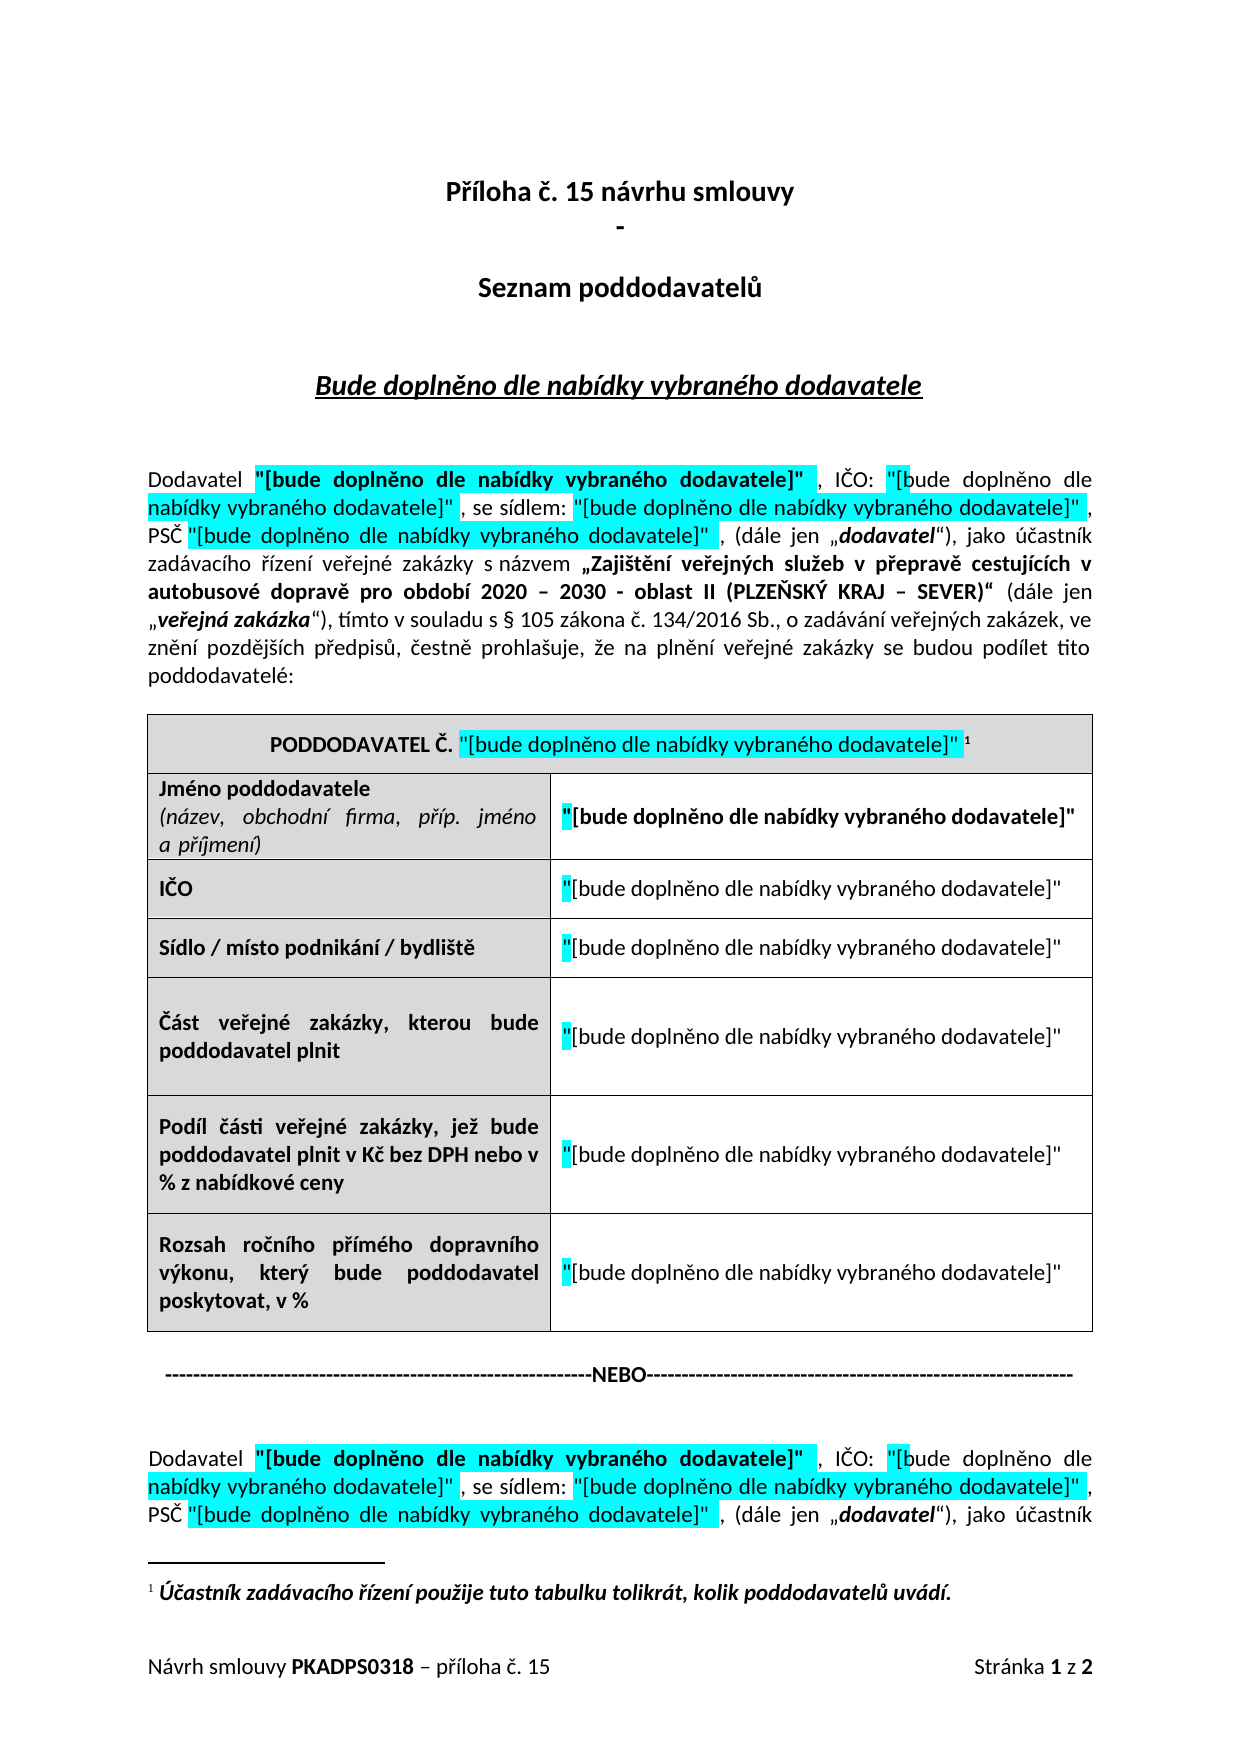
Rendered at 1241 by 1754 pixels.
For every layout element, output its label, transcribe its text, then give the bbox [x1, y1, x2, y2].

table_cell [551, 860, 1092, 917]
table_header PODDODAVATEL Č. [148, 715, 1092, 773]
table_cell Sídlo / místo podnikání / bydliště [148, 919, 550, 977]
table_cell Část veřejné zakázky, kterou bude poddodavatel plnit [148, 978, 550, 1095]
table_cell [551, 919, 1092, 977]
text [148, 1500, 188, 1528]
text Bude doplněno dle nabídky vybraného dodavatele [148, 367, 1093, 403]
table_cell [551, 774, 1092, 858]
table_cell [551, 978, 1092, 1095]
table_cell Jméno poddodavatele (název, obchodní firma, příp. jméno a příjmení) [148, 774, 550, 858]
table_cell IČO [148, 860, 550, 917]
text Seznam poddodavatelů [148, 269, 1093, 304]
table_cell [551, 1096, 1092, 1213]
text Dodavatel , IČO: , se sídlem: , PSČ , (dále jen „dodavatel“), jako účastník zadávacího řízení veřejné zakázky s názvem „Zajištění veřejných služeb v přepravě cestujících v autobusové dopravě pro období 2020 – 2030 - oblast II (PLZEŇSKÝ KRAJ – SEVER)“ (dále jen „veřejná zakázka“), tímto v souladu s § 105 zákona č. 134/2016 Sb., o zadávání veřejných zakázek, ve znění pozdějších předpisů, čestně prohlašuje, že na plnění veřejné zakázky se budou podílet tito poddodavatelé: [148, 465, 1093, 689]
table_cell Podíl části veřejné zakázky, jež bude poddodavatel plnit v Kč bez DPH nebo v % z nabídkové ceny [148, 1096, 550, 1213]
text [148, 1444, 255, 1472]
table_cell [551, 1214, 1092, 1331]
text - [148, 208, 1093, 244]
text -------------------------------------------------------------NEBO------------------------------------------------------------- [148, 1360, 1093, 1388]
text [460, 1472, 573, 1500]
table_cell Rozsah ročního přímého dopravního výkonu, který bude poddodavatel poskytovat, v % [148, 1214, 550, 1331]
text Příloha č. 15 návrhu smlouvy [148, 173, 1093, 208]
